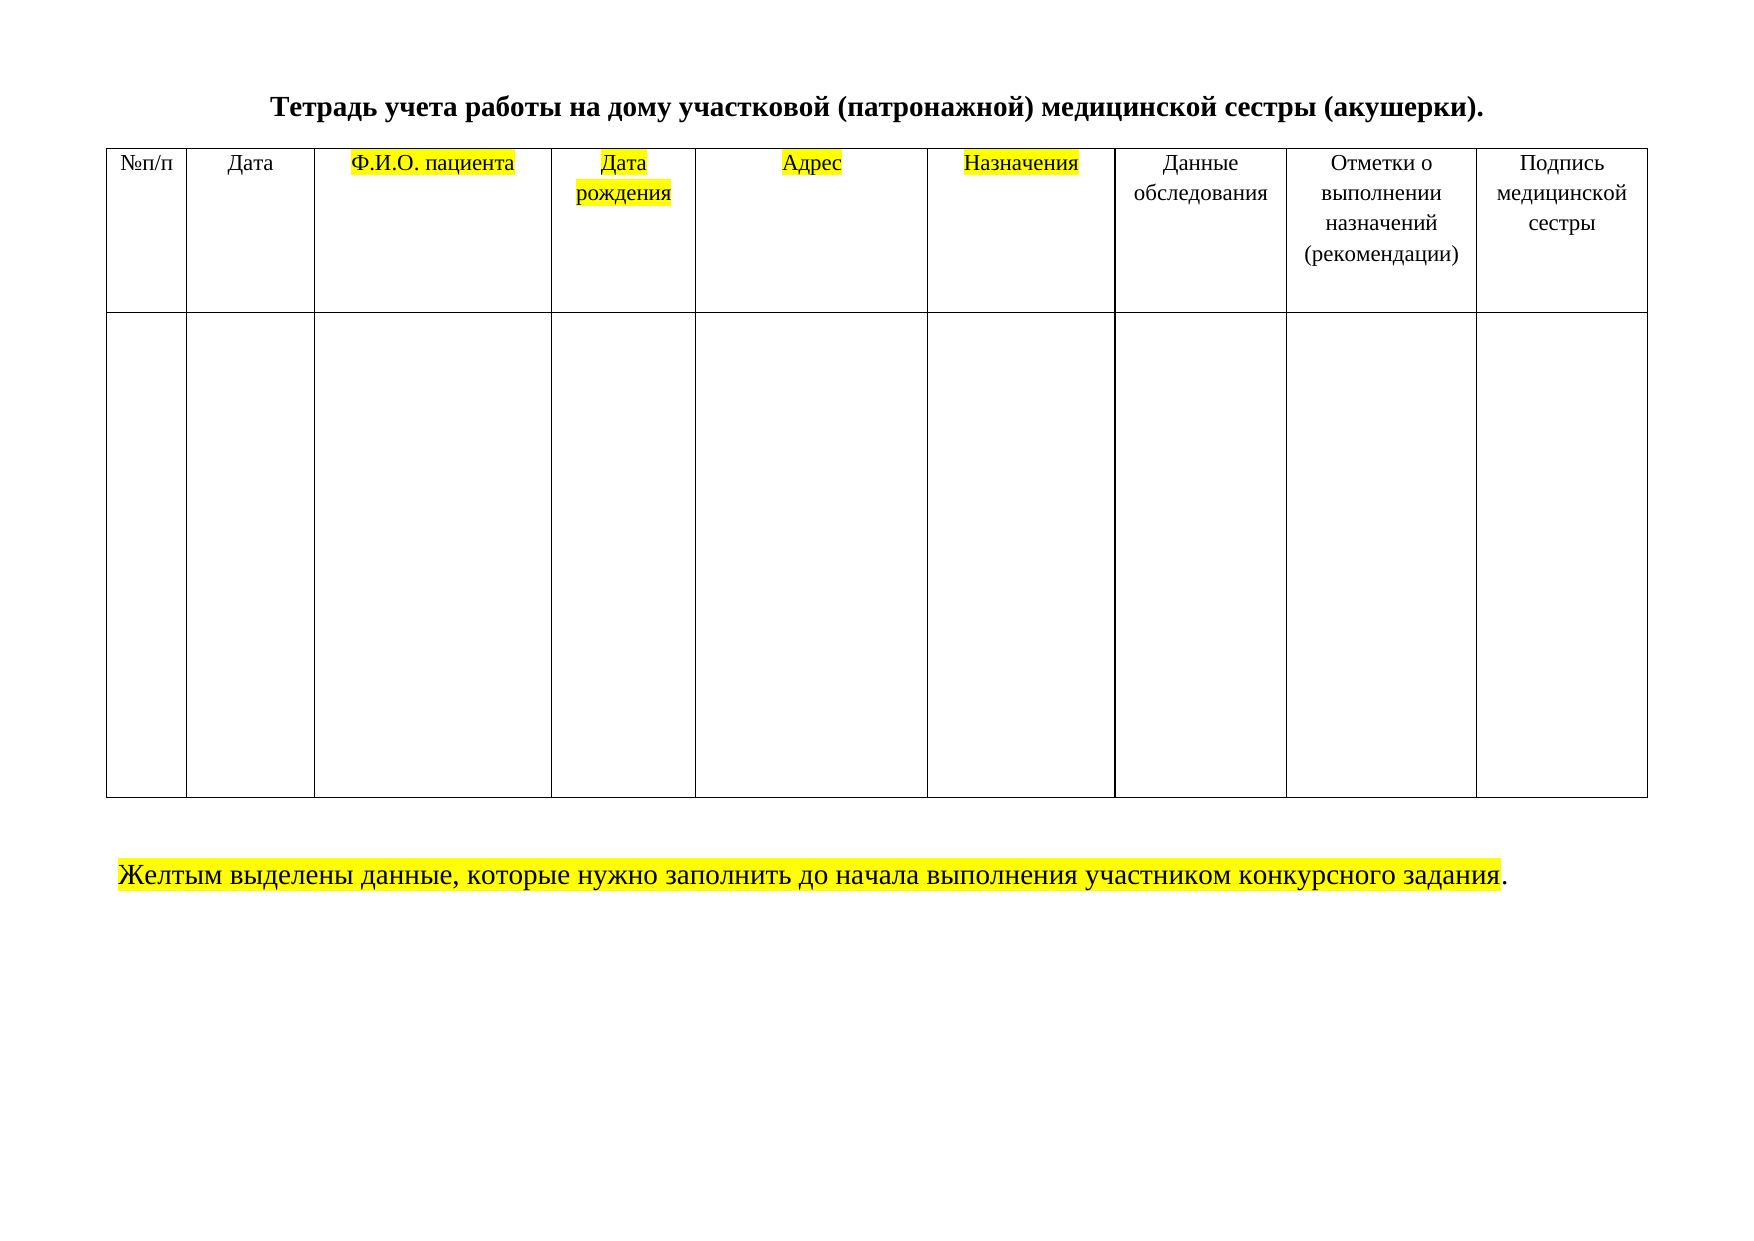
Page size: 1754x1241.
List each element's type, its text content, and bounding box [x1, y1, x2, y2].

table_cell [552, 313, 695, 797]
table_cell [928, 313, 1114, 797]
table_cell [107, 313, 186, 797]
text Желтым выделены данные, которые нужно заполнить до начала выполнения участником конкурсного задания. [118, 857, 1636, 891]
table_header Ф.И.О. пациента [315, 149, 551, 312]
table_header Отметки о выполнении назначений (рекомендации) [1287, 149, 1476, 312]
table_header Назначения [928, 149, 1114, 312]
text Тетрадь учета работы на дому участковой (патронажной) медицинской сестры (акушерки). [118, 89, 1636, 122]
table_cell [1287, 313, 1476, 797]
table_cell [1116, 313, 1286, 797]
table_cell [1477, 313, 1647, 797]
table_header Данные обследования [1116, 149, 1286, 312]
table_header Подпись медицинской сестры [1477, 149, 1647, 312]
table_cell [696, 313, 927, 797]
table_cell [187, 313, 314, 797]
table_header Адрес [696, 149, 927, 312]
table_header Дата рождения [552, 149, 695, 312]
table_cell [315, 313, 551, 797]
table_header №п/п [107, 149, 186, 312]
table_header Дата [187, 149, 314, 312]
